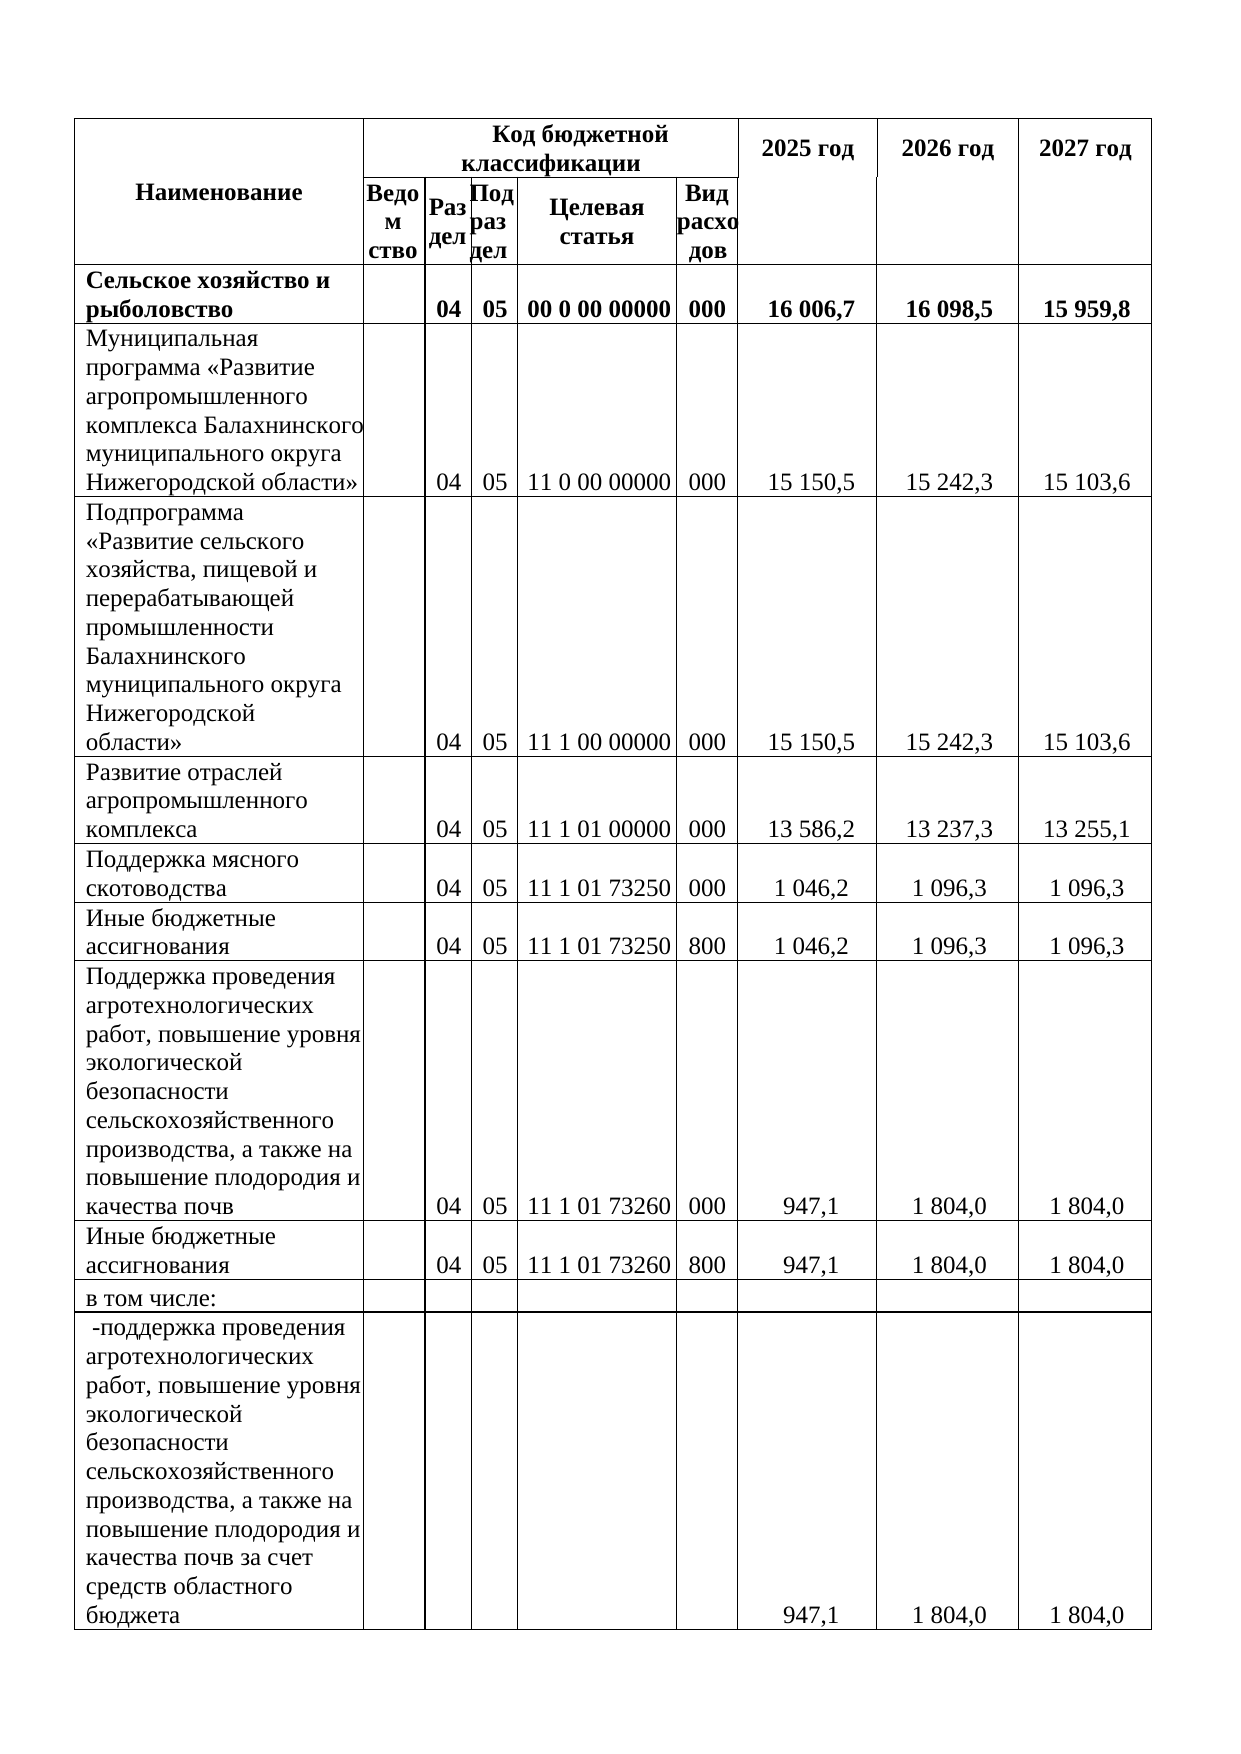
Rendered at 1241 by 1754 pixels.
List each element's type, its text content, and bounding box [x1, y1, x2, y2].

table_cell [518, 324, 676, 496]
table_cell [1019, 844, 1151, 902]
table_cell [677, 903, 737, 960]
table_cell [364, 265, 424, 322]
table_cell Под раз дел [472, 178, 517, 264]
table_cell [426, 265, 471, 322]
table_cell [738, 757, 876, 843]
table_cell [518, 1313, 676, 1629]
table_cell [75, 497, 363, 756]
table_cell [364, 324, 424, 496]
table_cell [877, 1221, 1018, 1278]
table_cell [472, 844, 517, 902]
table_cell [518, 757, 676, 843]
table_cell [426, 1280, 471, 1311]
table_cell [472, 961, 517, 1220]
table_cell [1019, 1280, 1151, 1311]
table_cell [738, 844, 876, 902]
table_header Наименование [75, 119, 363, 264]
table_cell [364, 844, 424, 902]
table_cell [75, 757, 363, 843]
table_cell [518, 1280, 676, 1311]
table_header 2027 год [1019, 119, 1151, 177]
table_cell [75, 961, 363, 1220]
table_cell [1019, 177, 1151, 264]
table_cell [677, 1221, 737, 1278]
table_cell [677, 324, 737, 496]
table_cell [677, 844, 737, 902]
table_cell Ведом ство [364, 178, 424, 264]
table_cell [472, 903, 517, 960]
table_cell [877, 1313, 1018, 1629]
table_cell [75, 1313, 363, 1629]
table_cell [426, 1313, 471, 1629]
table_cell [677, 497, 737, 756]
table_header Код бюджетной классификации [364, 119, 738, 177]
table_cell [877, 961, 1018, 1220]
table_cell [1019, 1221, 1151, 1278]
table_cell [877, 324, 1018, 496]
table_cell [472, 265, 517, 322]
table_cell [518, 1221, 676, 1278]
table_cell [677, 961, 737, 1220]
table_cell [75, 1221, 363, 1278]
table_cell Целевая статья [518, 178, 676, 264]
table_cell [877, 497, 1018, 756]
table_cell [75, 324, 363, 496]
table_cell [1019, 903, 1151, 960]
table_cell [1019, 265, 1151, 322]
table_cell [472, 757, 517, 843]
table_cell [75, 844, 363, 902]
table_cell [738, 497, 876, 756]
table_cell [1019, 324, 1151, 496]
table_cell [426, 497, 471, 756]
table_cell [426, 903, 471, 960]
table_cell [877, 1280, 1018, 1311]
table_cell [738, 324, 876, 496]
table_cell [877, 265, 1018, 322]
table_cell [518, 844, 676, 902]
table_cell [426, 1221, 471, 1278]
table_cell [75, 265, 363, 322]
table_cell [738, 177, 876, 264]
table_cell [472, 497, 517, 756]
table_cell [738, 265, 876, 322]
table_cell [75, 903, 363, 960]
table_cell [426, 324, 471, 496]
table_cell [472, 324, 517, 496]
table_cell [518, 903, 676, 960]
table_cell [877, 177, 1018, 264]
table_header 2025 год [739, 119, 877, 177]
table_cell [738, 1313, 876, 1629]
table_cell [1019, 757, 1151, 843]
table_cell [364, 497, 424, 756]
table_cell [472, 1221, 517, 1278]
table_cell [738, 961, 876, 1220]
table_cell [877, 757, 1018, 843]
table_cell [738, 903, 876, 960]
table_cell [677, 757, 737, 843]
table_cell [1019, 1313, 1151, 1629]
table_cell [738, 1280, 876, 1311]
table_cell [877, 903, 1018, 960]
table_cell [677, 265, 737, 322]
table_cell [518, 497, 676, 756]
table_cell Вид расходов [677, 178, 737, 264]
table_header 2026 год [878, 119, 1018, 177]
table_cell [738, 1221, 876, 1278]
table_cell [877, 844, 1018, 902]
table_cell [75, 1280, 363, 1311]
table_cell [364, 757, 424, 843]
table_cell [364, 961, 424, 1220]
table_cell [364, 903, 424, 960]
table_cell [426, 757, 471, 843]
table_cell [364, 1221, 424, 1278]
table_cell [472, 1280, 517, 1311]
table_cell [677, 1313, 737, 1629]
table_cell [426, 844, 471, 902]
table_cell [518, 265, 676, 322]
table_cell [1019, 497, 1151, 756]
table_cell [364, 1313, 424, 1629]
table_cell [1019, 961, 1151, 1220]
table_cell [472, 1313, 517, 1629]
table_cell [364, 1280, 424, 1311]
table_cell Раз дел [426, 178, 471, 264]
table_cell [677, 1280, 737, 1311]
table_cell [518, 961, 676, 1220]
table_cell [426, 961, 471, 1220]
